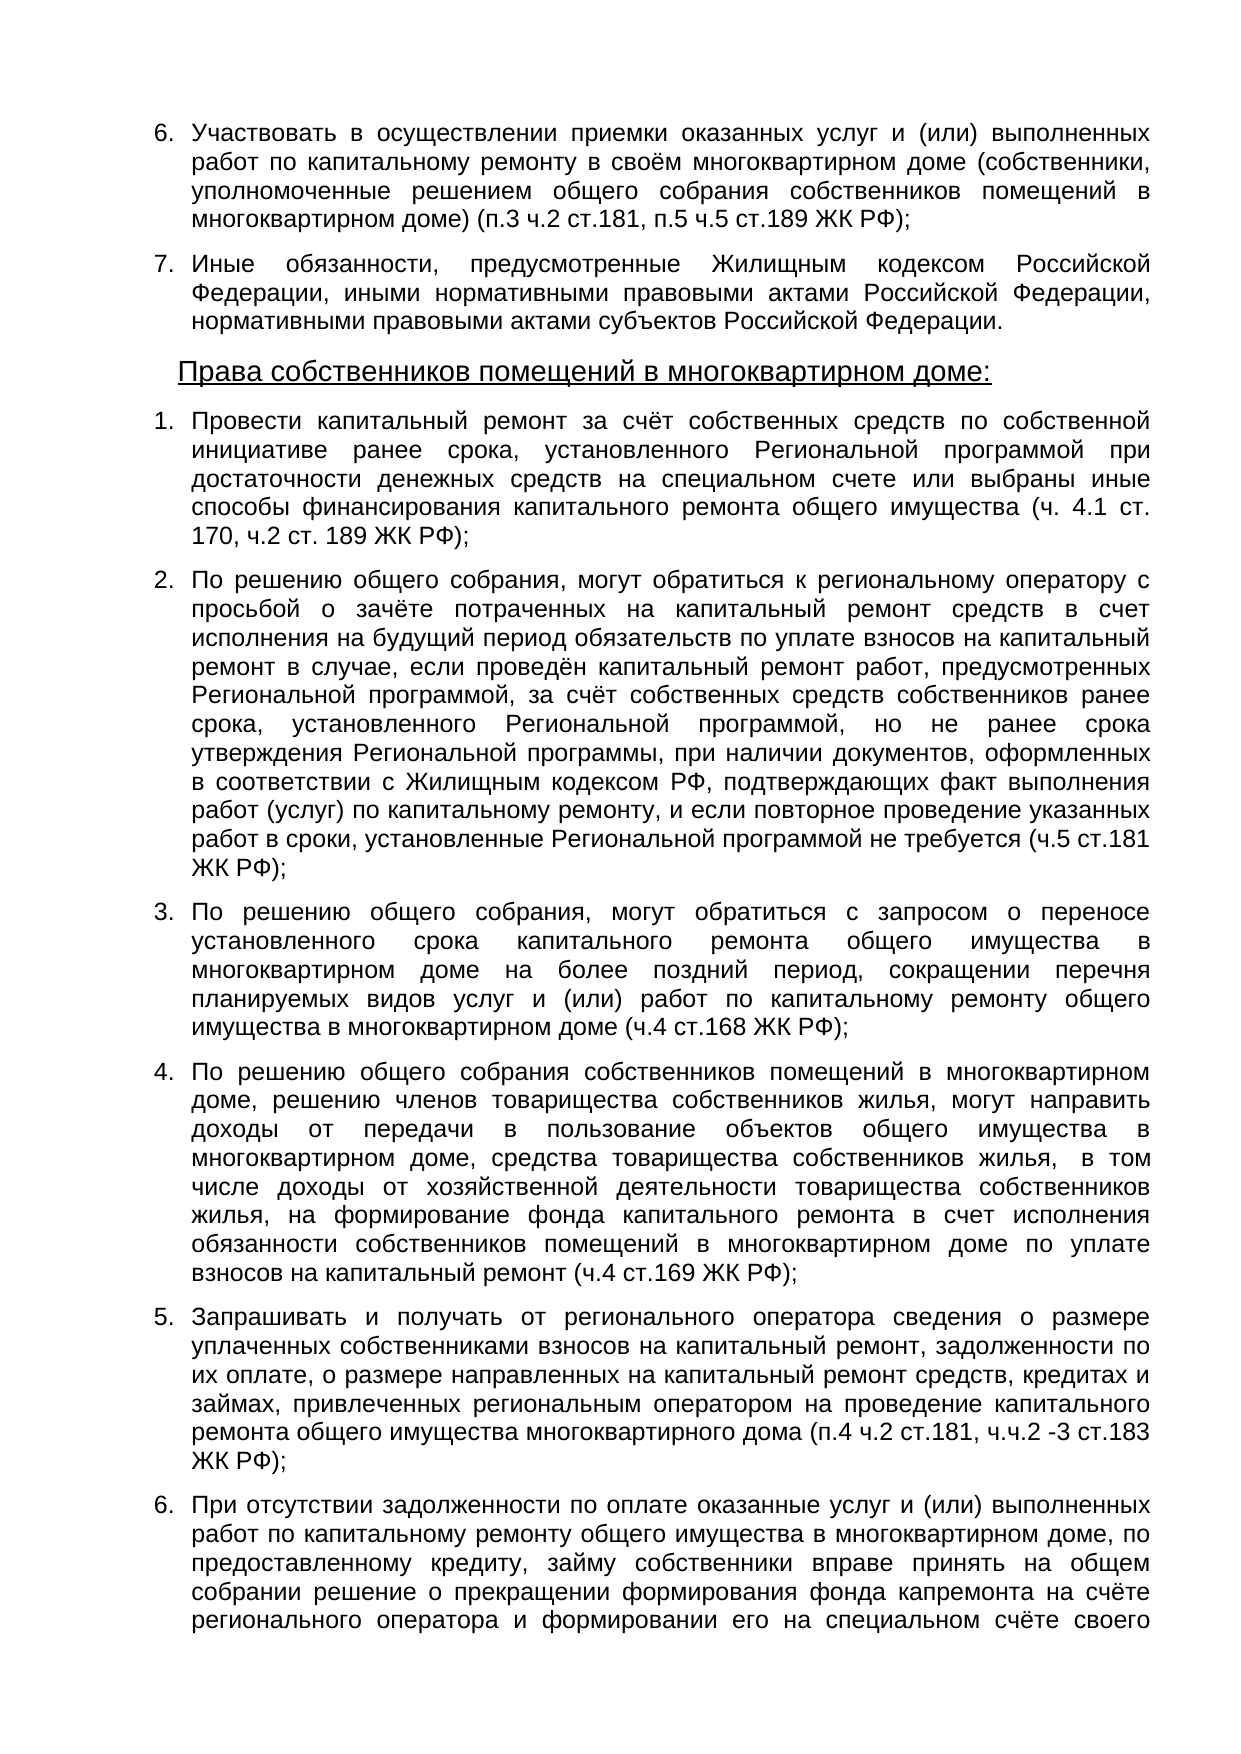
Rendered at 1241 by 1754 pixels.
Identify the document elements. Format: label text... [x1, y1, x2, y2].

list Участвовать в осуществлении приемки оказанных услуг и (или) выполненных работ по капитальному ремонту в своём многоквартирном доме (собственники, уполномоченные решением общего собрания собственников помещений в многоквартирном доме) (п.3 ч.2 ст.181, п.5 ч.5 ст.189 ЖК РФ); [154, 118, 1152, 233]
text Права собственников помещений в многоквартирном доме: [177, 354, 1152, 387]
list Запрашивать и получать от регионального оператора сведения о размере уплаченных собственниками взносов на капитальный ремонт, задолженности по их оплате, о размере направленных на капитальный ремонт средств, кредитах и займах, привлеченных региональным оператором на проведение капитального ремонта общего имущества многоквартирного дома (п.4 ч.2 ст.181, ч.ч.2 -3 ст.183 ЖК РФ); [154, 1302, 1152, 1475]
list Иные обязанности, предусмотренные Жилищным кодексом Российской Федерации, иными нормативными правовыми актами Российской Федерации, нормативными правовыми актами субъектов Российской Федерации. [154, 249, 1152, 335]
list По решению общего собрания, могут обратиться с запросом о переносе установленного срока капитального ремонта общего имущества в многоквартирном доме на более поздний период, сокращении перечня планируемых видов услуг и (или) работ по капитальному ремонту общего имущества в многоквартирном доме (ч.4 ст.168 ЖК РФ); [154, 897, 1152, 1041]
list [154, 1490, 1152, 1634]
list Провести капитальный ремонт за счёт собственных средств по собственной инициативе ранее срока, установленного Региональной программой при достаточности денежных средств на специальном счете или выбраны иные способы финансирования капитального ремонта общего имущества (ч. 4.1 ст. 170, ч.2 ст. 189 ЖК РФ); [154, 406, 1152, 550]
list По решению общего собрания, могут обратиться к региональному оператору с просьбой о зачёте потраченных на капитальный ремонт средств в счет исполнения на будущий период обязательств по уплате взносов на капитальный ремонт в случае, если проведён капитальный ремонт работ, предусмотренных Региональной программой, за счёт собственных средств собственников ранее срока, установленного Региональной программой, но не ранее срока утверждения Региональной программы, при наличии документов, оформленных в соответствии с Жилищным кодексом РФ, подтверждающих факт выполнения работ (услуг) по капитальному ремонту, и если повторное проведение указанных работ в сроки, установленные Региональной программой не требуется (ч.5 ст.181 ЖК РФ); [154, 565, 1152, 882]
list По решению общего собрания собственников помещений в многоквартирном доме, решению членов товарищества собственников жилья, могут направить доходы от передачи в пользование объектов общего имущества в многоквартирном доме, средства товарищества собственников жилья, в том числе доходы от хозяйственной деятельности товарищества собственников жилья, на формирование фонда капитального ремонта в счет исполнения обязанности собственников помещений в многоквартирном доме по уплате взносов на капитальный ремонт (ч.4 ст.169 ЖК РФ); [154, 1057, 1152, 1287]
